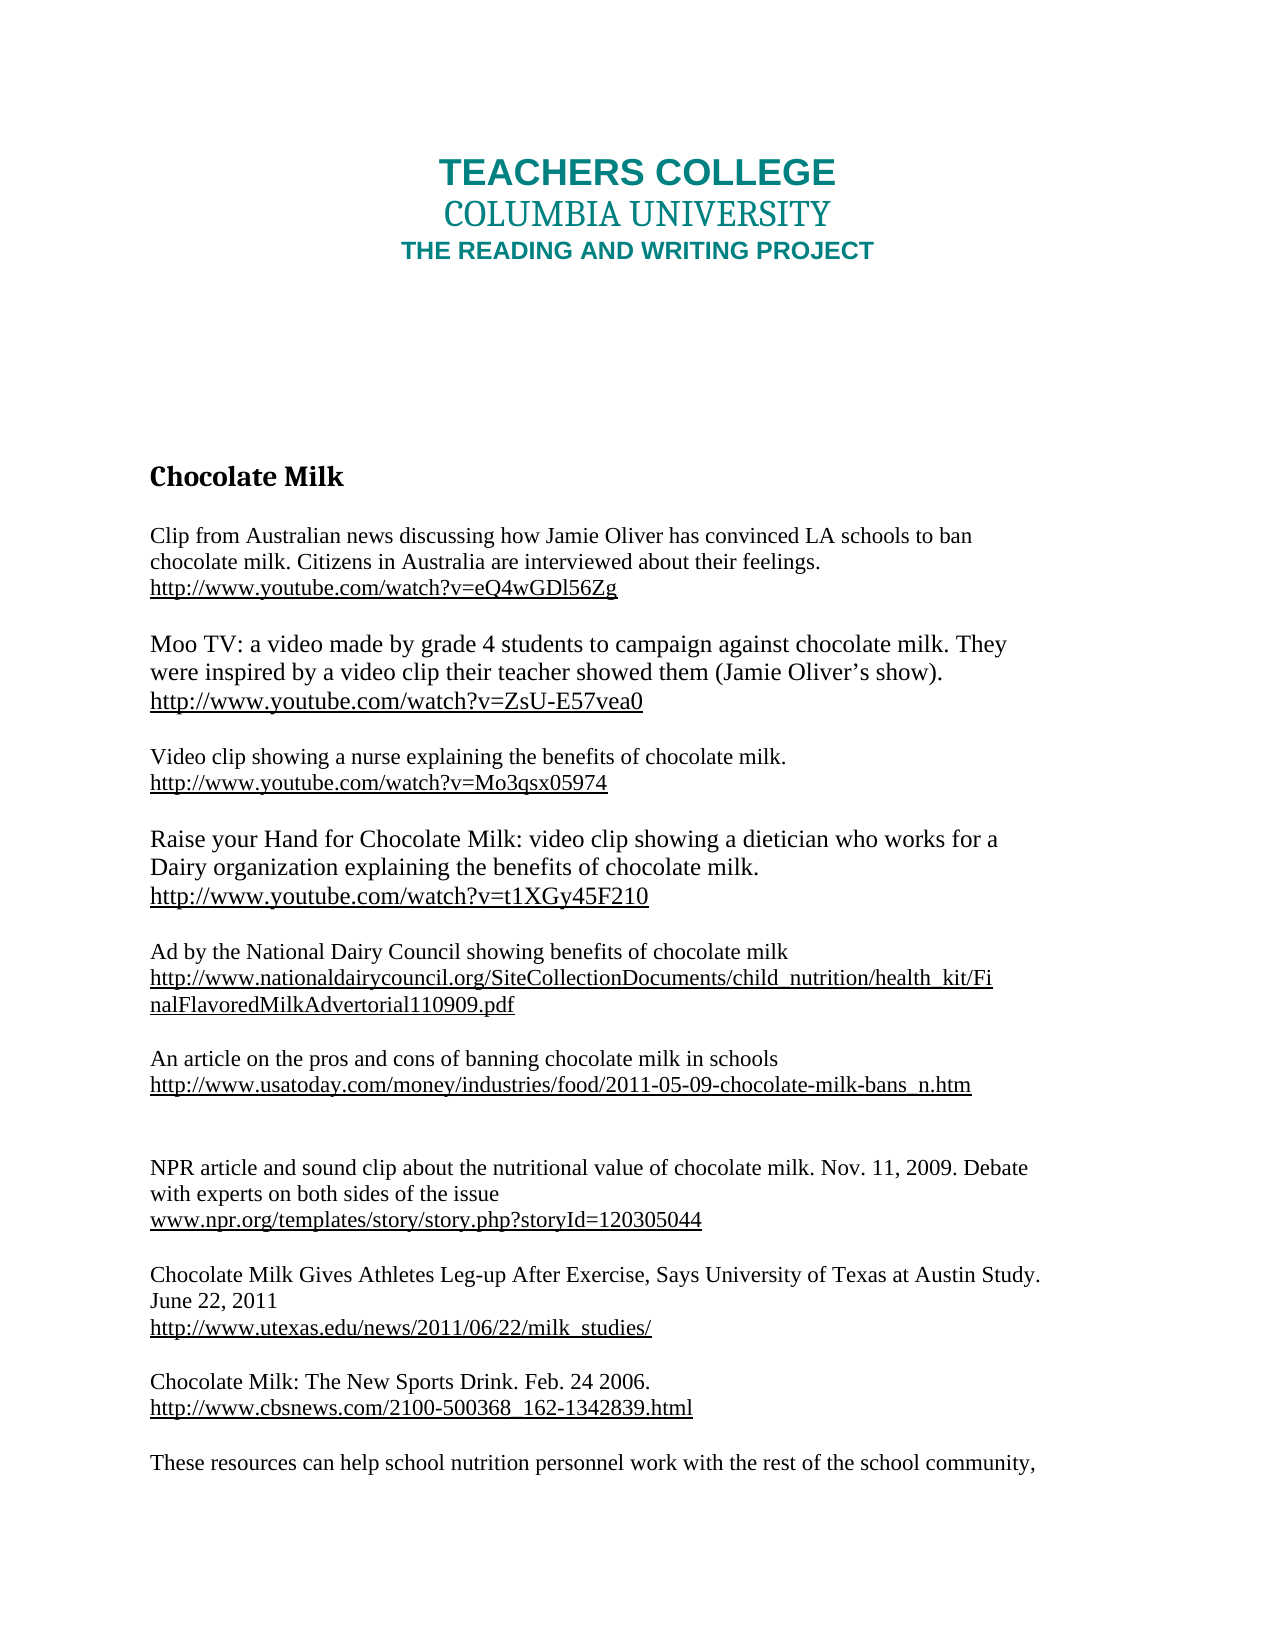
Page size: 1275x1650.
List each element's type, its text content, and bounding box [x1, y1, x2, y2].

text NPR article and sound clip about the nutritional value of chocolate milk. Nov. 11, 2009. Debate [150, 1154, 1125, 1180]
text Chocolate Milk Gives Athletes Leg-up After Exercise, Says University of Texas at Austin Study. [150, 1261, 1125, 1287]
text Ad by the National Dairy Council showing benefits of chocolate milk [150, 938, 1125, 964]
text An article on the pros and cons of banning chocolate milk in schools [150, 1045, 1125, 1071]
text Chocolate Milk: The New Sports Drink. Feb. 24 2006. [150, 1368, 1125, 1394]
text were inspired by a video clip their teacher showed them (Jamie Oliver’s show). [150, 657, 1125, 686]
text http://www.cbsnews.com/2100-500368_162-1342839.html [150, 1394, 1125, 1421]
text http://www.youtube.com/watch?v=Mo3qsx05974 [150, 769, 1125, 796]
text http://www.youtube.com/watch?v=ZsU-E57vea0 [150, 686, 1125, 715]
text nalFlavoredMilkAdvertorial110909.pdf [150, 991, 1125, 1017]
text Moo TV: a video made by grade 4 students to campaign against chocolate milk. They [150, 629, 1125, 657]
text www.npr.org/templates/story/story.php?storyId=120305044 [150, 1207, 1125, 1233]
text http://www.utexas.edu/news/2011/06/22/milk_studies/ [150, 1314, 1125, 1340]
text chocolate milk. Citizens in Australia are interviewed about their feelings. [150, 548, 1125, 574]
text These resources can help school nutrition personnel work with the rest of the school community, [150, 1449, 1125, 1475]
text Raise your Hand for Chocolate Milk: video clip showing a dietician who works for a [150, 824, 1125, 852]
text http://www.usatoday.com/money/industries/food/2011-05-09-chocolate-milk-bans_n.htm [150, 1071, 1125, 1098]
text Clip from Australian news discussing how Jamie Oliver has convinced LA schools to ban [150, 522, 1125, 548]
text June 22, 2011 [150, 1287, 1125, 1314]
text http://www.nationaldairycouncil.org/SiteCollectionDocuments/child_nutrition/health_kit/Fi [150, 964, 1125, 991]
text Dairy organization explaining the benefits of chocolate milk. [150, 852, 1125, 881]
text Video clip showing a nurse explaining the benefits of chocolate milk. [150, 743, 1125, 769]
text http://www.youtube.com/watch?v=eQ4wGDl56Zg [150, 574, 1125, 601]
subtitle Chocolate Milk [150, 460, 1125, 494]
text http://www.youtube.com/watch?v=t1XGy45F210 [150, 881, 1125, 910]
text with experts on both sides of the issue [150, 1180, 1125, 1207]
